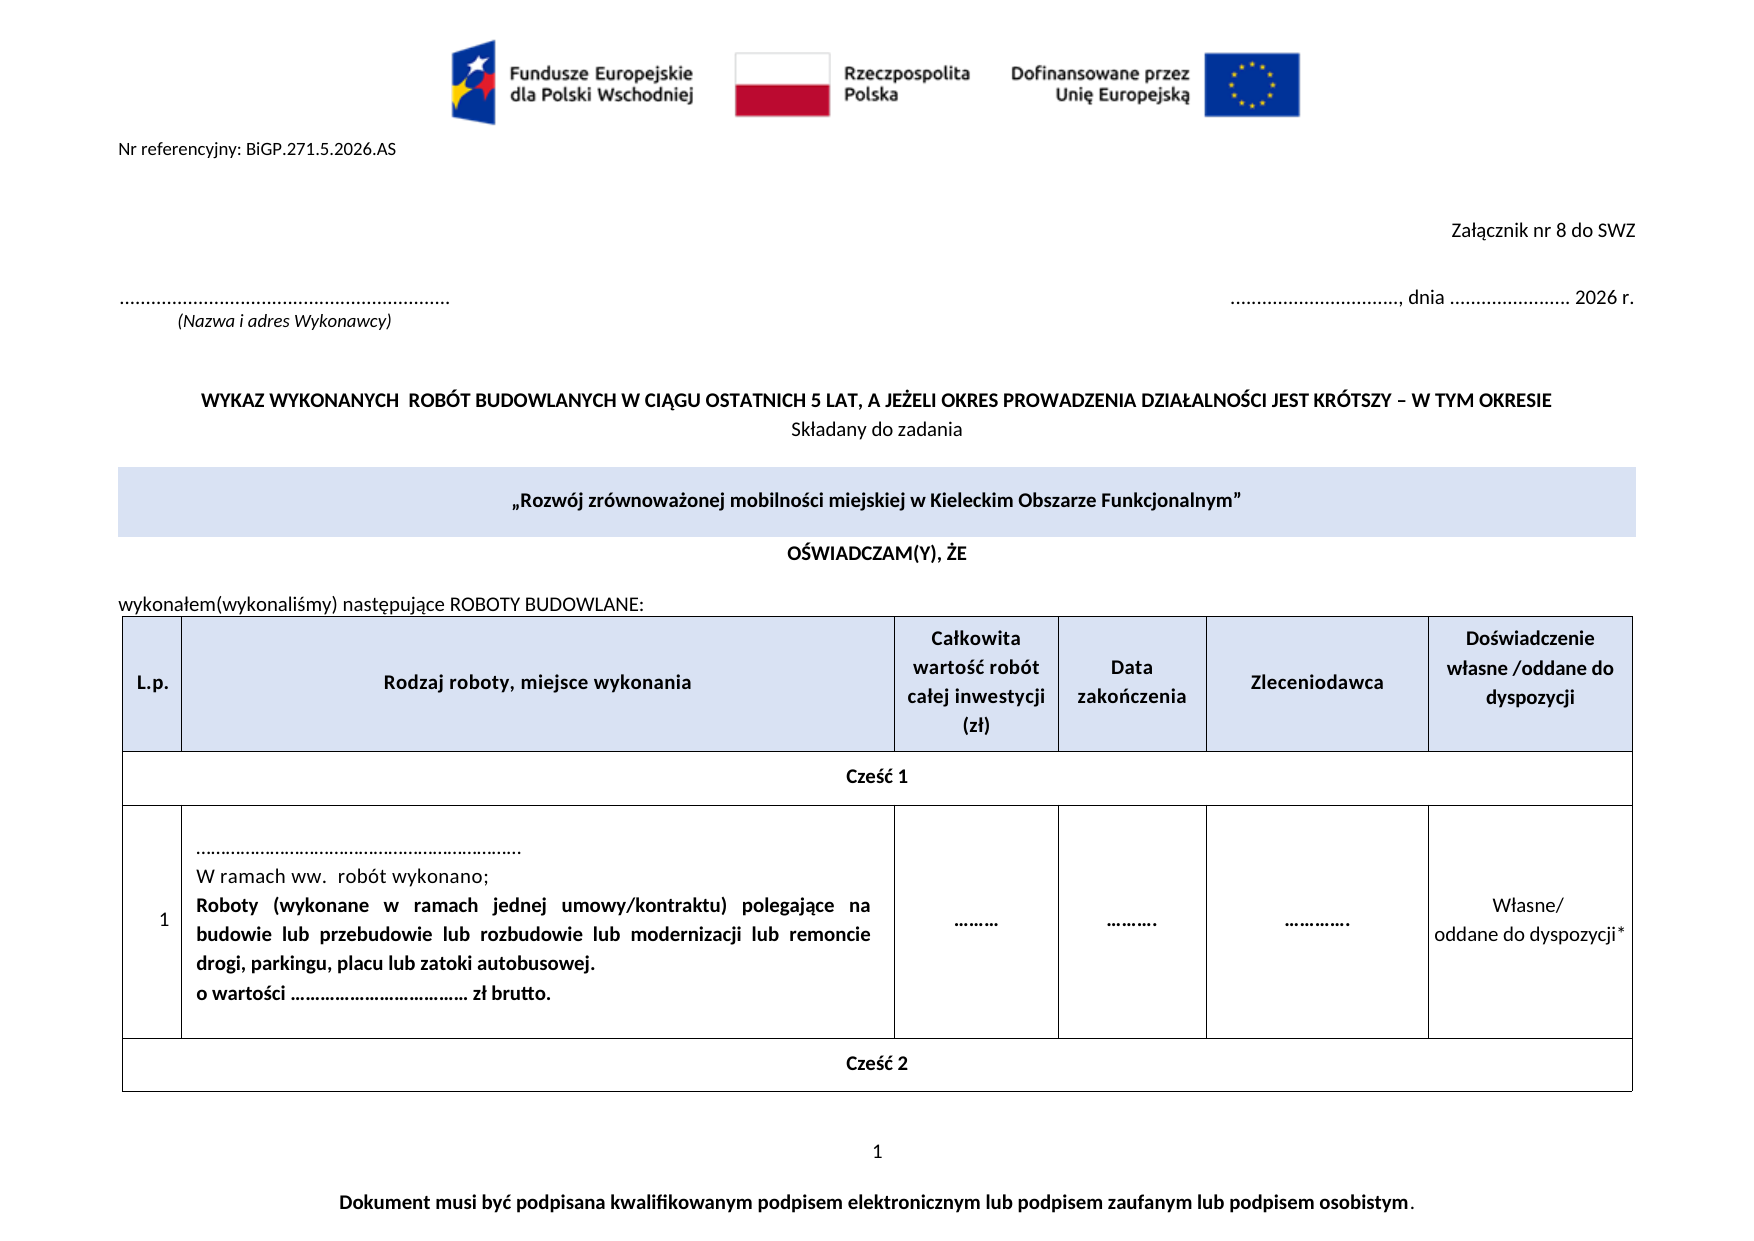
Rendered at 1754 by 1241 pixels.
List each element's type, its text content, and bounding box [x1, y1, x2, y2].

table_cell …………. [1207, 806, 1428, 1038]
text (Nazwa i adres Wykonawcy) [118, 310, 1632, 333]
table_header L.p. [123, 617, 181, 751]
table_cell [182, 806, 894, 1038]
table_header Data zakończenia [1059, 617, 1206, 751]
picture [430, 29, 1324, 138]
table_header Doświadczenie własne /oddane do dyspozycji [1429, 617, 1632, 751]
table_cell Własne/ oddane do dyspozycji* [1429, 806, 1632, 1038]
text „Rozwój zrównoważonej mobilności miejskiej w Kieleckim Obszarze Funkcjonalnym” [118, 487, 1636, 513]
table_header Zleceniodawca [1207, 617, 1428, 751]
text ............................................................... ................................, dnia ....................... 2026 r. [118, 284, 1636, 310]
table_header Całkowita wartość robót całej inwestycji (zł) [895, 617, 1058, 751]
text Składany do zadania [118, 416, 1636, 442]
table_cell ……… [895, 806, 1058, 1038]
table_cell Cześć 1 [123, 752, 1632, 804]
text WYKAZ WYKONANYCH ROBÓT BUDOWLANYCH W CIĄGU OSTATNICH 5 LAT, A JEŻELI OKRES PROWADZENIA DZIAŁALNOŚCI JEST KRÓTSZY – W TYM OKRESIE [118, 387, 1636, 413]
table_cell ………. [1059, 806, 1206, 1038]
text Załącznik nr 8 do SWZ [118, 218, 1636, 243]
table_cell 1 [123, 806, 181, 1038]
table_header Rodzaj roboty, miejsce wykonania [182, 617, 894, 751]
text OŚWIADCZAM(Y), ŻE [118, 540, 1636, 565]
text wykonałem(wykonaliśmy) następujące ROBOTY BUDOWLANE: [118, 591, 1636, 616]
table_cell Cześć 2 [123, 1039, 1632, 1091]
